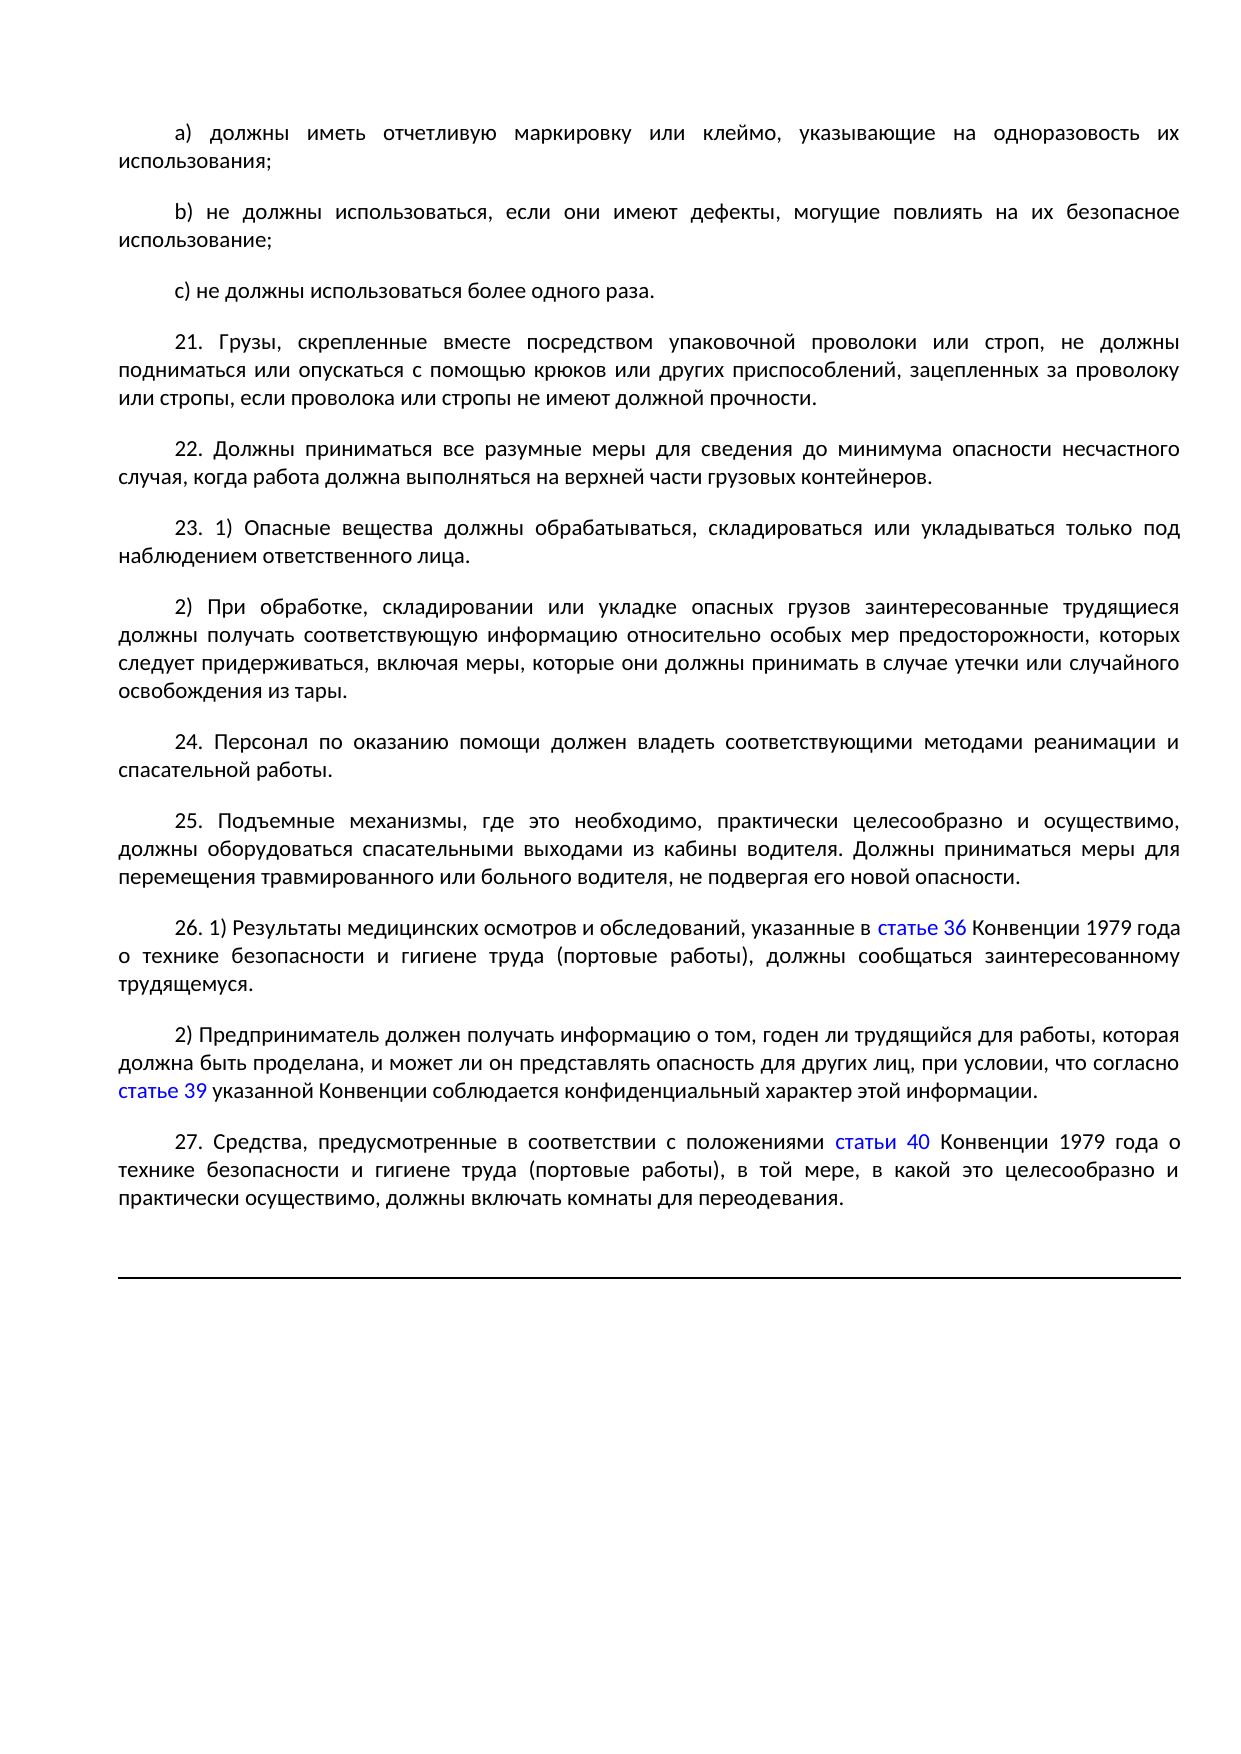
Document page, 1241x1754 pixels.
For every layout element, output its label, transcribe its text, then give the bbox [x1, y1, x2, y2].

text 26. 1) Результаты медицинских осмотров и обследований, указанные в статье 36 Конвенции 1979 года о технике безопасности и гигиене труда (портовые работы), должны сообщаться заинтересованному трудящемуся. [118, 913, 1181, 997]
text 21. Грузы, скрепленные вместе посредством упаковочной проволоки или строп, не должны подниматься или опускаться с помощью крюков или других приспособлений, зацепленных за проволоку или стропы, если проволока или стропы не имеют должной прочности. [118, 327, 1181, 411]
text b) не должны использоваться, если они имеют дефекты, могущие повлиять на их безопасное использование; [118, 197, 1181, 253]
text 25. Подъемные механизмы, где это необходимо, практически целесообразно и осуществимо, должны оборудоваться спасательными выходами из кабины водителя. Должны приниматься меры для перемещения травмированного или больного водителя, не подвергая его новой опасности. [118, 806, 1181, 890]
text 22. Должны приниматься все разумные меры для сведения до минимума опасности несчастного случая, когда работа должна выполняться на верхней части грузовых контейнеров. [118, 434, 1181, 490]
text 2) Предприниматель должен получать информацию о том, годен ли трудящийся для работы, которая должна быть проделана, и может ли он представлять опасность для других лиц, при условии, что согласно статье 39 указанной Конвенции соблюдается конфиденциальный характер этой информации. [118, 1020, 1181, 1104]
text 23. 1) Опасные вещества должны обрабатываться, складироваться или укладываться только под наблюдением ответственного лица. [118, 513, 1181, 569]
text a) должны иметь отчетливую маркировку или клеймо, указывающие на одноразовость их использования; [118, 118, 1181, 174]
text 24. Персонал по оказанию помощи должен владеть соответствующими методами реанимации и спасательной работы. [118, 727, 1181, 783]
text 2) При обработке, складировании или укладке опасных грузов заинтересованные трудящиеся должны получать соответствующую информацию относительно особых мер предосторожности, которых следует придерживаться, включая меры, которые они должны принимать в случае утечки или случайного освобождения из тары. [118, 592, 1181, 704]
text 27. Средства, предусмотренные в соответствии с положениями статьи 40 Конвенции 1979 года о технике безопасности и гигиене труда (портовые работы), в той мере, в какой это целесообразно и практически осуществимо, должны включать комнаты для переодевания. [118, 1127, 1181, 1211]
text c) не должны использоваться более одного раза. [118, 276, 1181, 304]
